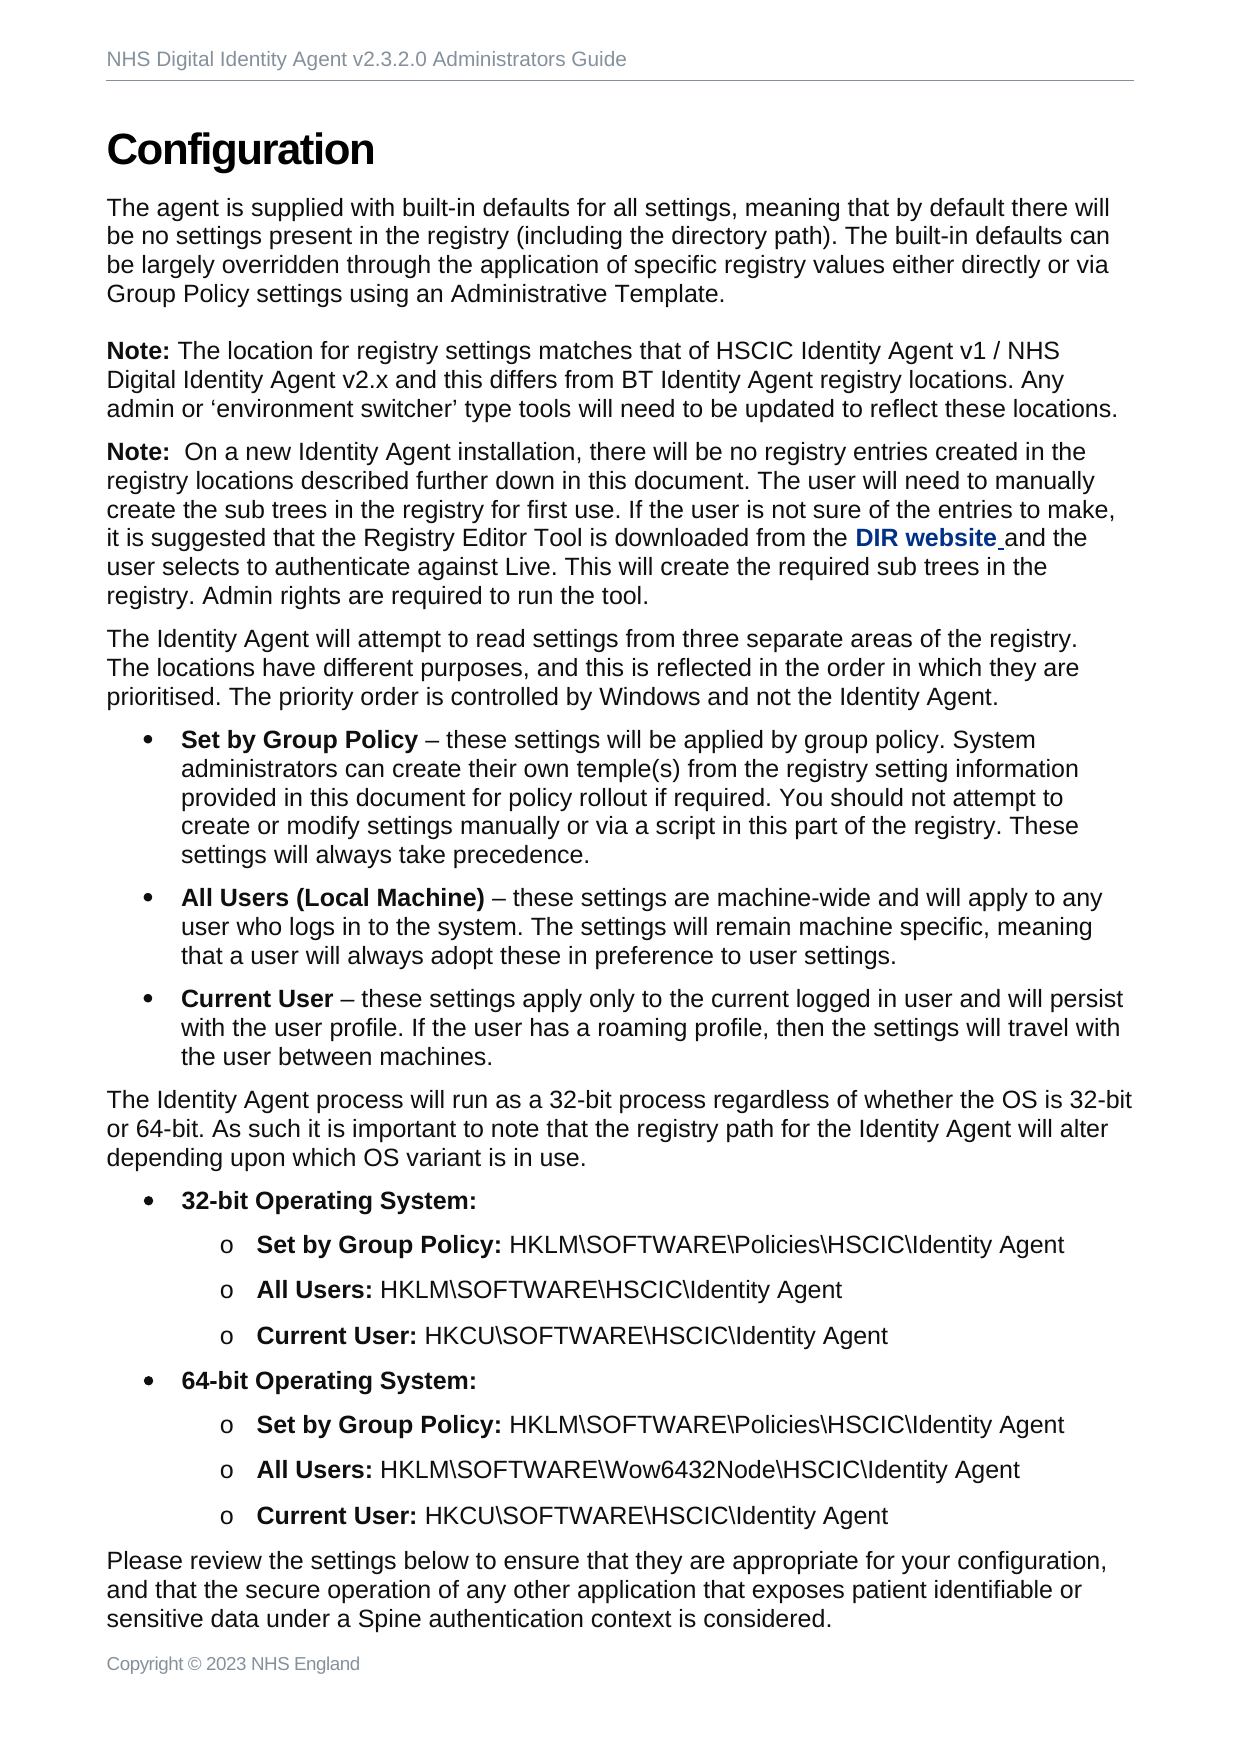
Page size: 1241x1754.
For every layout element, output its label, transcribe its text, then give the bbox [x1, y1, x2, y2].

list Current User: HKCU\SOFTWARE\HSCIC\Identity Agent [219, 1501, 1134, 1532]
text The agent is supplied with built-in defaults for all settings, meaning that by default there will be no settings present in the registry (including the directory path). The built-in defaults can be largely overridden through the application of specific registry values either directly or via Group Policy settings using an Administrative Template. Note: The location for registry settings matches that of HSCIC Identity Agent v1 / NHS Digital Identity Agent v2.x and this differs from BT Identity Agent registry locations. Any admin or ‘environment switcher’ type tools will need to be updated to reflect these locations. [106, 192, 1134, 422]
list All Users (Local Machine) – these settings are machine-wide and will apply to any user who logs in to the system. The settings will remain machine specific, meaning that a user will always adopt these in preference to user settings. [143, 883, 1134, 970]
text Please review the settings below to ensure that they are appropriate for your configuration, and that the secure operation of any other application that exposes patient identifiable or sensitive data under a Spine authentication context is considered. [106, 1546, 1134, 1632]
list Set by Group Policy: HKLM\SOFTWARE\Policies\HSCIC\Identity Agent [219, 1409, 1134, 1441]
list Set by Group Policy: HKLM\SOFTWARE\Policies\HSCIC\Identity Agent [219, 1229, 1134, 1261]
list Set by Group Policy – these settings will be applied by group policy. System administrators can create their own temple(s) from the registry setting information provided in this document for policy rollout if required. You should not attempt to create or modify settings manually or via a script in this part of the registry. These settings will always take precedence. [143, 725, 1134, 869]
list All Users: HKLM\SOFTWARE\HSCIC\Identity Agent [219, 1275, 1134, 1306]
subtitle Configuration [106, 123, 1134, 174]
text The Identity Agent process will run as a 32-bit process regardless of whether the OS is 32-bit or 64-bit. As such it is important to note that the registry path for the Identity Agent will alter depending upon which OS variant is in use. [106, 1085, 1134, 1172]
list Current User – these settings apply only to the current logged in user and will persist with the user profile. If the user has a roaming profile, then the settings will travel with the user between machines. [143, 984, 1134, 1071]
list All Users: HKLM\SOFTWARE\Wow6432Node\HSCIC\Identity Agent [219, 1455, 1134, 1486]
list Current User: HKCU\SOFTWARE\HSCIC\Identity Agent [219, 1321, 1134, 1352]
text Note: On a new Identity Agent installation, there will be no registry entries created in the registry locations described further down in this document. The user will need to manually create the sub trees in the registry for first use. If the user is not sure of the entries to make, it is suggested that the Registry Editor Tool is downloaded from the DIR website and the user selects to authenticate against Live. This will create the required sub trees in the registry. Admin rights are required to run the tool. [106, 437, 1134, 609]
list 64-bit Operating System: [144, 1366, 1134, 1395]
list 32-bit Operating System: [144, 1186, 1134, 1215]
text The Identity Agent will attempt to read settings from three separate areas of the registry. The locations have different purposes, and this is reflected in the order in which they are prioritised. The priority order is controlled by Windows and not the Identity Agent. [106, 624, 1134, 710]
